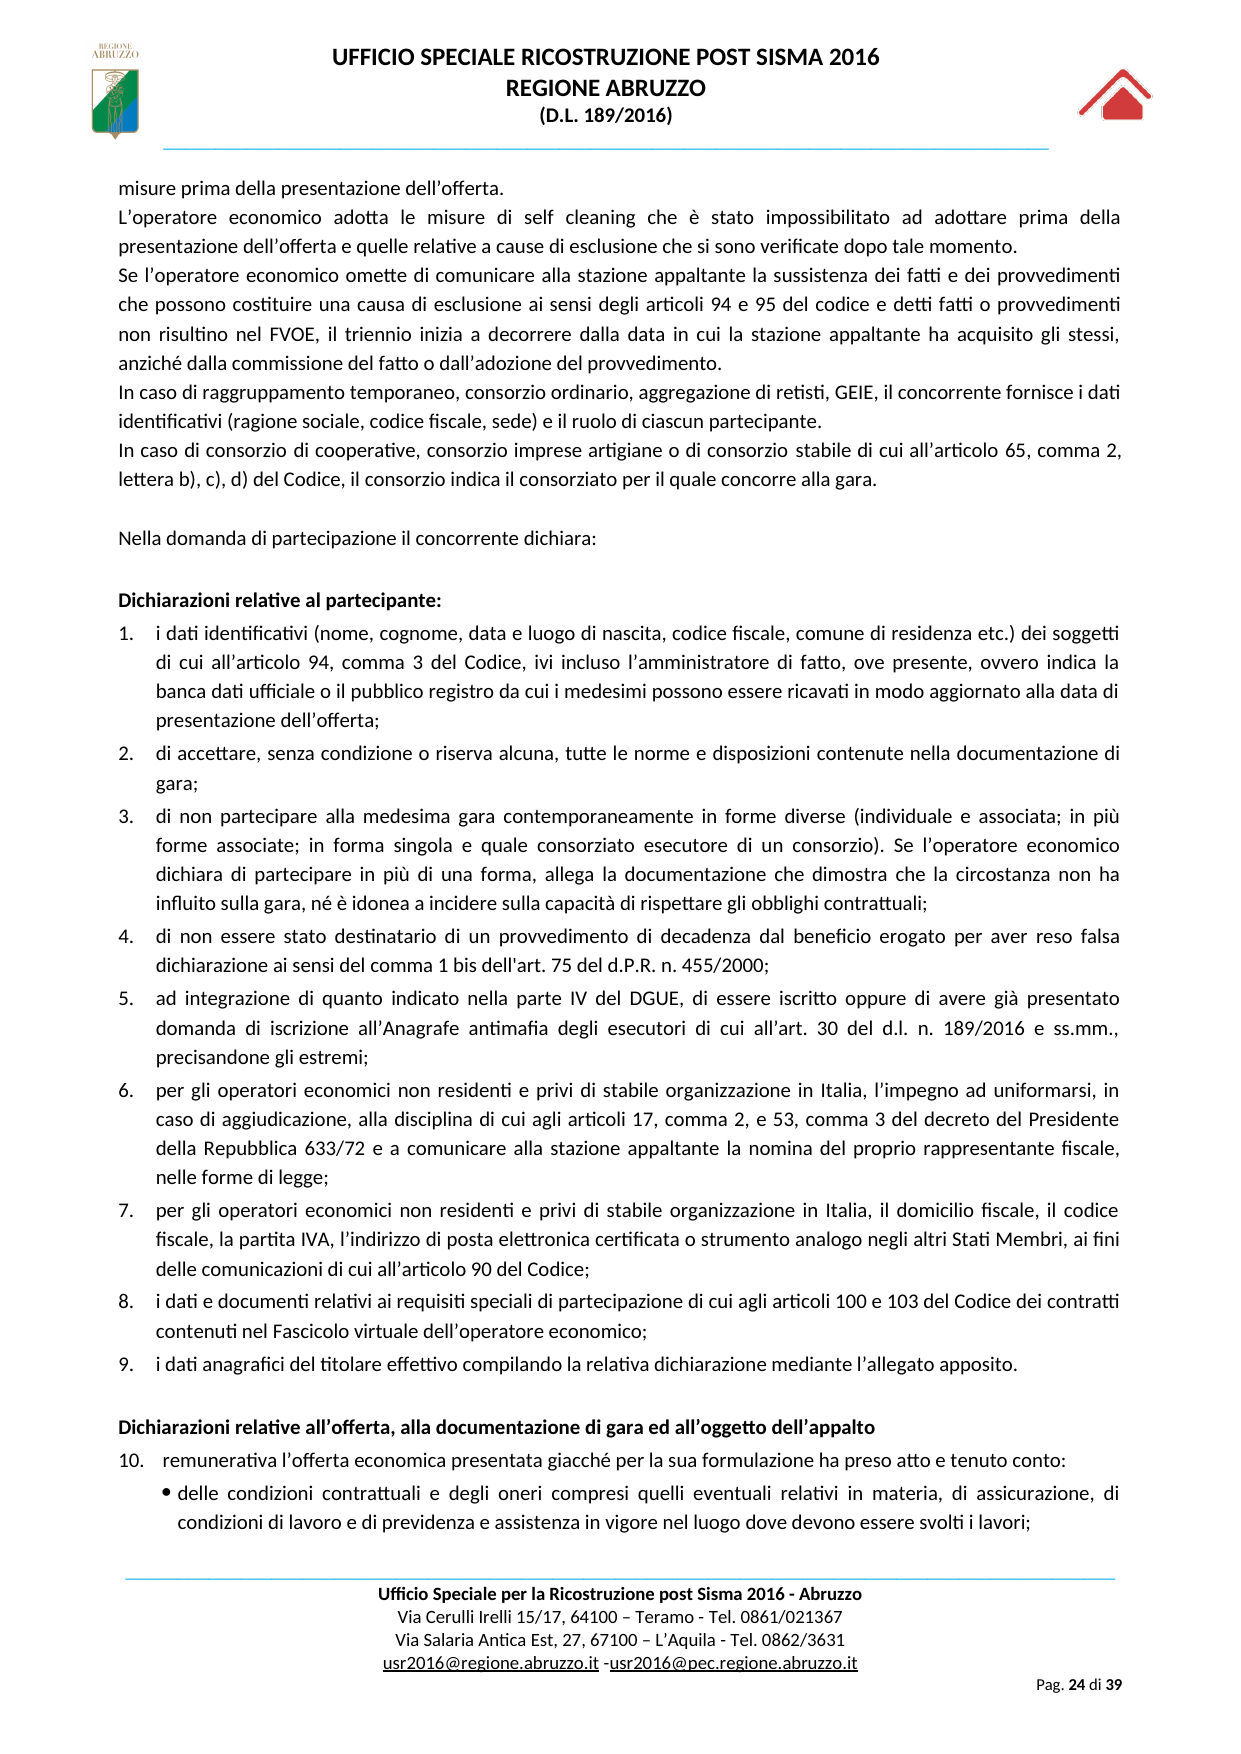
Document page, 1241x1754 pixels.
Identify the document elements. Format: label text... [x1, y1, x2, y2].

text Dichiarazioni relative al partecipante: [118, 587, 1071, 612]
list delle condizioni contrattuali e degli oneri compresi quelli eventuali relativi in materia, di assicurazione, di condizioni di lavoro e di previdenza e assistenza in vigore nel luogo dove devono essere svolti i lavori; [162, 1480, 1122, 1535]
list di non essere stato destinatario di un provvedimento di decadenza dal beneficio erogato per aver reso falsa dichiarazione ai sensi del comma 1 bis dell'art. 75 del d.P.R. n. 455/2000; [118, 923, 1122, 978]
text Se l’operatore economico omette di comunicare alla stazione appaltante la sussistenza dei fatti e dei provvedimenti che possono costituire una causa di esclusione ai sensi degli articoli 94 e 95 del codice e detti fatti o provvedimenti non risultino nel FVOE, il triennio inizia a decorrere dalla data in cui la stazione appaltante ha acquisito gli stessi, anziché dalla commissione del fatto o dall’adozione del provvedimento. [118, 262, 1122, 375]
text In caso di consorzio di cooperative, consorzio imprese artigiane o di consorzio stabile di cui all’articolo 65, comma 2, lettera b), c), d) del Codice, il consorzio indica il consorziato per il quale concorre alla gara. [118, 437, 1122, 492]
text Dichiarazioni relative all’offerta, alla documentazione di gara ed all’oggetto dell’appalto [118, 1414, 1122, 1439]
list i dati e documenti relativi ai requisiti speciali di partecipazione di cui agli articoli 100 e 103 del Codice dei contratti contenuti nel Fascicolo virtuale dell’operatore economico; [118, 1289, 1122, 1343]
list remunerativa l’offerta economica presentata giacché per la sua formulazione ha preso atto e tenuto conto: [118, 1447, 1122, 1473]
picture [1076, 68, 1162, 127]
text Nella domanda di partecipazione il concorrente dichiara: [118, 525, 1122, 550]
text In caso di raggruppamento temporaneo, consorzio ordinario, aggregazione di retisti, GEIE, il concorrente fornisce i dati identificativi (ragione sociale, codice fiscale, sede) e il ruolo di ciascun partecipante. [118, 379, 1122, 434]
list di accettare, senza condizione o riserva alcuna, tutte le norme e disposizioni contenute nella documentazione di gara; [118, 741, 1122, 795]
picture [86, 41, 144, 141]
list di non partecipare alla medesima gara contemporaneamente in forme diverse (individuale e associata; in più forme associate; in forma singola e quale consorziato esecutore di un consorzio). Se l’operatore economico dichiara di partecipare in più di una forma, allega la documentazione che dimostra che la circostanza non ha influito sulla gara, né è idonea a incidere sulla capacità di rispettare gli obblighi contrattuali; [118, 803, 1122, 916]
list per gli operatori economici non residenti e privi di stabile organizzazione in Italia, il domicilio fiscale, il codice fiscale, la partita IVA, l’indirizzo di posta elettronica certificata o strumento analogo negli altri Stati Membri, ai fini delle comunicazioni di cui all’articolo 90 del Codice; [118, 1197, 1122, 1281]
list ad integrazione di quanto indicato nella parte IV del DGUE, di essere iscritto oppure di avere già presentato domanda di iscrizione all’Anagrafe antimafia degli esecutori di cui all’art. 30 del d.l. n. 189/2016 e ss.mm., precisandone gli estremi; [118, 986, 1122, 1069]
list i dati identificativi (nome, cognome, data e luogo di nascita, codice fiscale, comune di residenza etc.) dei soggetti di cui all’articolo 94, comma 3 del Codice, ivi incluso l’amministratore di fatto, ove presente, ovvero indica la banca dati ufficiale o il pubblico registro da cui i medesimi possono essere ricavati in modo aggiornato alla data di presentazione dell’offerta; [118, 620, 1122, 733]
text L’operatore economico adotta le misure di self cleaning che è stato impossibilitato ad adottare prima della presentazione dell’offerta e quelle relative a cause di esclusione che si sono verificate dopo tale momento. [118, 204, 1122, 259]
list i dati anagrafici del titolare effettivo compilando la relativa dichiarazione mediante l’allegato apposito. [118, 1351, 1122, 1376]
list per gli operatori economici non residenti e privi di stabile organizzazione in Italia, l’impegno ad uniformarsi, in caso di aggiudicazione, alla disciplina di cui agli articoli 17, comma 2, e 53, comma 3 del decreto del Presidente della Repubblica 633/72 e a comunicare alla stazione appaltante la nomina del proprio rappresentante fiscale, nelle forme di legge; [118, 1077, 1122, 1190]
